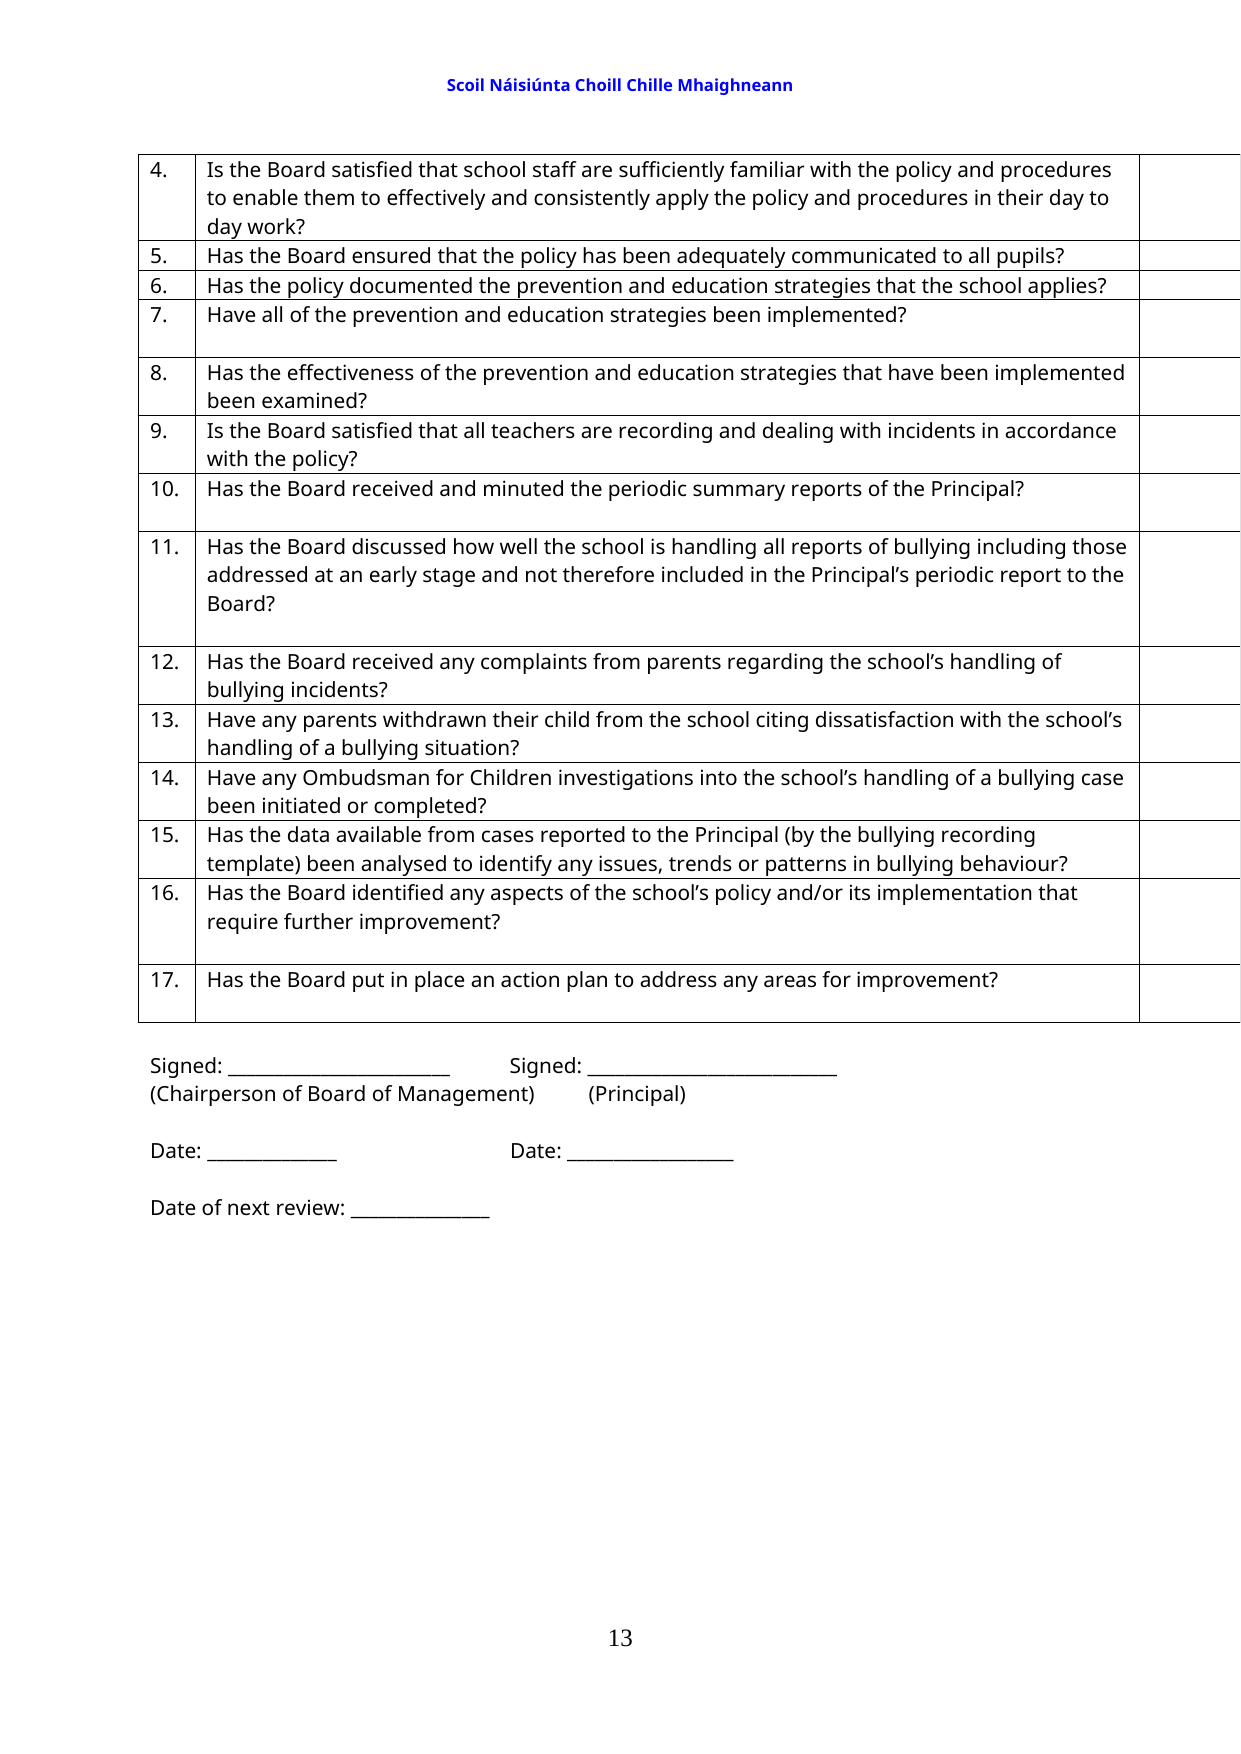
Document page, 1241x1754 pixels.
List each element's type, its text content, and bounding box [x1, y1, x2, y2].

table_cell Has the policy documented the prevention and education strategies that the school applies? [196, 271, 1139, 299]
table_cell [1140, 821, 1240, 877]
table_cell 10. [139, 474, 195, 531]
table_cell 14. [139, 763, 195, 819]
table_cell Have all of the prevention and education strategies been implemented? [196, 300, 1139, 357]
table_cell 15. [139, 821, 195, 877]
table_cell 11. [139, 532, 195, 646]
table_cell [1140, 300, 1240, 357]
table_cell Is the Board satisfied that school staff are sufficiently familiar with the policy and procedures to enable them to effectively and consistently apply the policy and procedures in their day to day work? [196, 155, 1139, 240]
table_cell Has the Board identified any aspects of the school’s policy and/or its implementation that require further improvement? [196, 879, 1139, 964]
table_cell [1140, 474, 1240, 531]
table_cell 9. [139, 416, 195, 473]
text (Chairperson of Board of Management) (Principal) [150, 1079, 1090, 1108]
table_cell 7. [139, 300, 195, 357]
table_cell Has the data available from cases reported to the Principal (by the bullying recording template) been analysed to identify any issues, trends or patterns in bullying behaviour? [196, 821, 1139, 877]
text Signed: ________________________ Signed: ___________________________ [150, 1051, 1090, 1079]
table_cell Has the Board ensured that the policy has been adequately communicated to all pupils? [196, 241, 1139, 270]
table_cell 8. [139, 358, 195, 415]
table_cell 5. [139, 241, 195, 270]
table_cell [1140, 155, 1240, 240]
table_cell [1140, 358, 1240, 415]
table_cell [1140, 647, 1240, 704]
table_cell [1140, 416, 1240, 473]
table_cell [1140, 241, 1240, 270]
table_cell Has the Board discussed how well the school is handling all reports of bullying including those addressed at an early stage and not therefore included in the Principal’s periodic report to the Board? [196, 532, 1139, 646]
table_cell [1140, 965, 1240, 1022]
text Date: ______________ Date: __________________ [150, 1136, 1090, 1165]
table_cell Have any Ombudsman for Children investigations into the school’s handling of a bullying case been initiated or completed? [196, 763, 1139, 819]
table_cell Has the effectiveness of the prevention and education strategies that have been implemented been examined? [196, 358, 1139, 415]
table_cell 4. [139, 155, 195, 240]
table_cell [1140, 705, 1240, 762]
table_cell [1140, 879, 1240, 964]
table_cell Has the Board put in place an action plan to address any areas for improvement? [196, 965, 1139, 1022]
table_cell Has the Board received any complaints from parents regarding the school’s handling of bullying incidents? [196, 647, 1139, 704]
table_cell 6. [139, 271, 195, 299]
table_cell 16. [139, 879, 195, 964]
text Date of next review: _______________ [150, 1193, 1090, 1222]
table_cell 13. [139, 705, 195, 762]
table_cell 12. [139, 647, 195, 704]
table_cell Have any parents withdrawn their child from the school citing dissatisfaction with the school’s handling of a bullying situation? [196, 705, 1139, 762]
table_cell 17. [139, 965, 195, 1022]
table_cell Has the Board received and minuted the periodic summary reports of the Principal? [196, 474, 1139, 531]
table_cell [1140, 532, 1240, 646]
table_cell [1140, 763, 1240, 819]
table_cell [1140, 271, 1240, 299]
table_cell Is the Board satisfied that all teachers are recording and dealing with incidents in accordance with the policy? [196, 416, 1139, 473]
